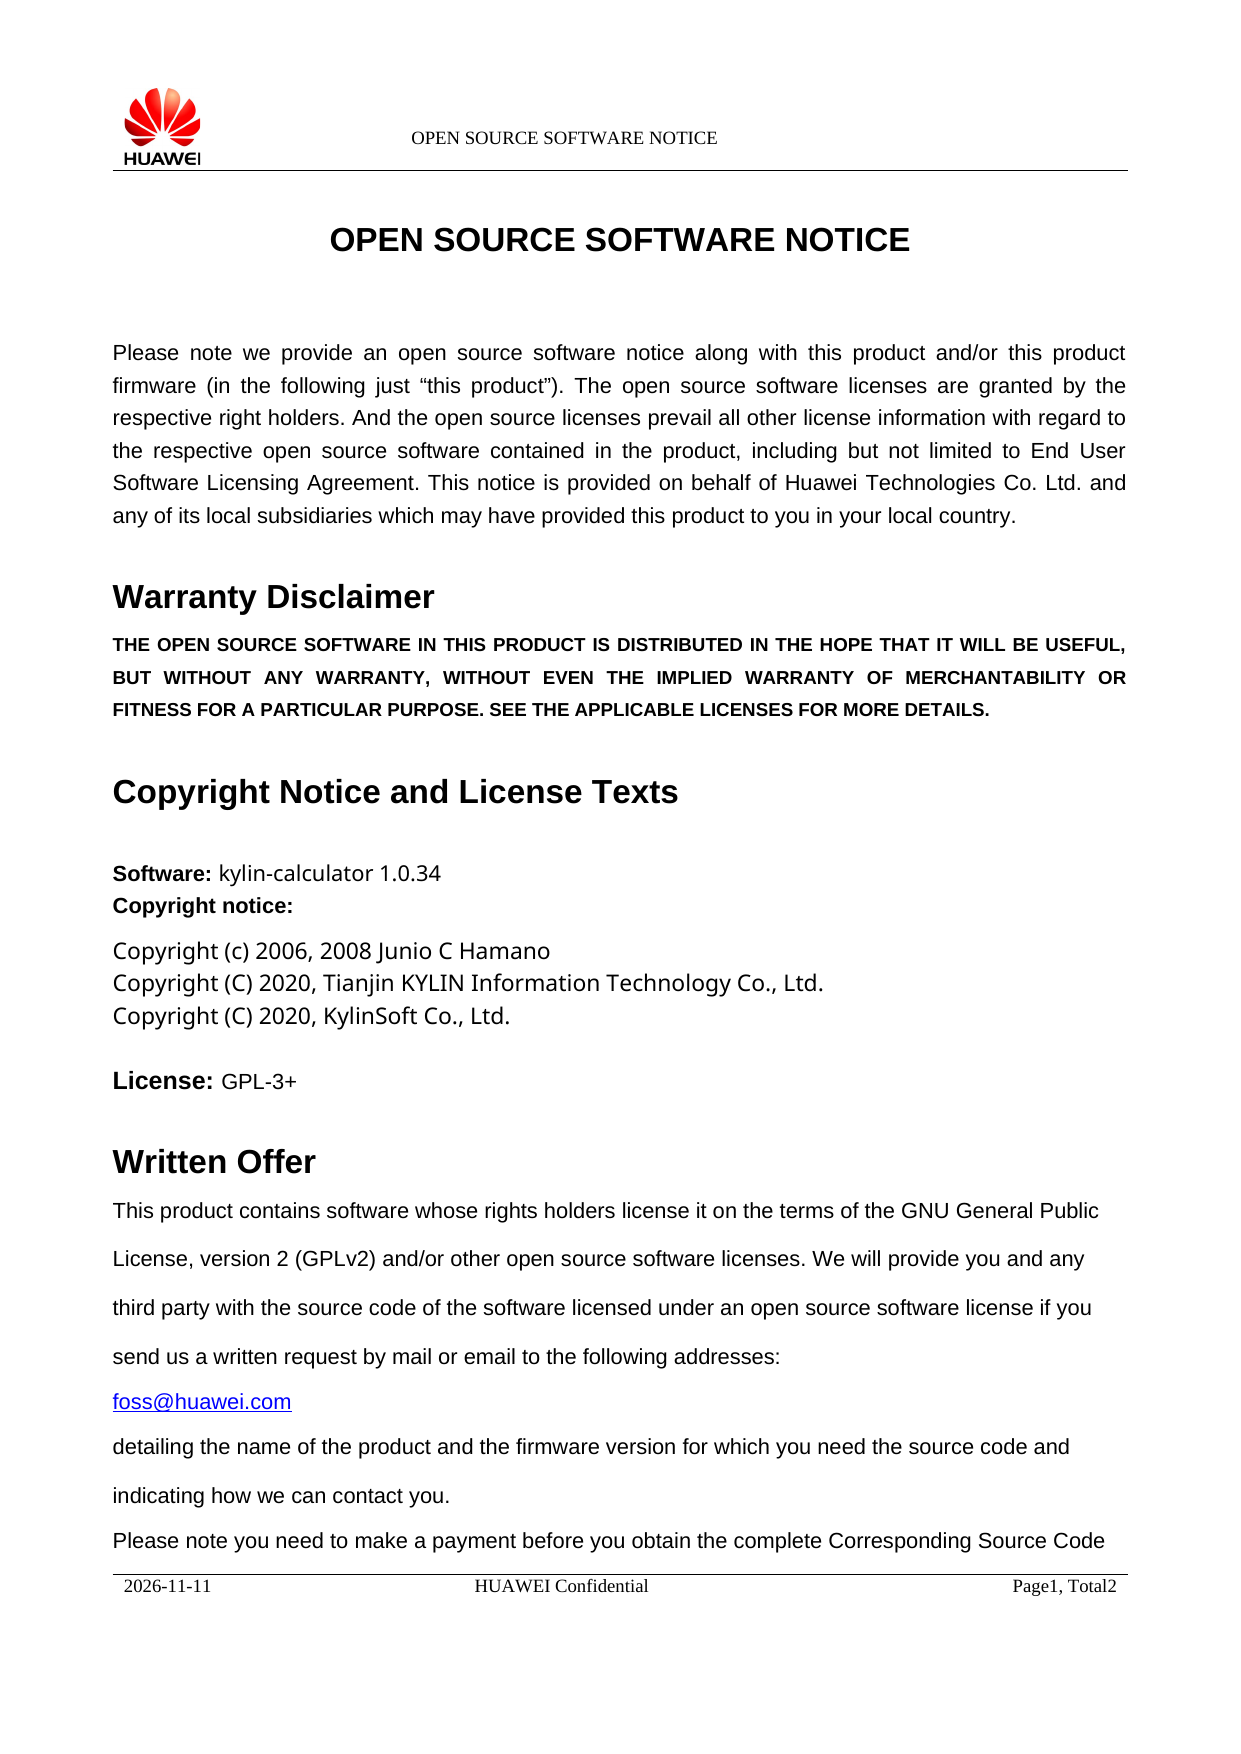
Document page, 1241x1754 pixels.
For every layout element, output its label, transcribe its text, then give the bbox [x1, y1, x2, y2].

text Copyright Notice and License Texts [112, 759, 1128, 824]
text foss@huawei.com [112, 1385, 1128, 1418]
text detailing the name of the product and the firmware version for which you need the source code and indicating how we can contact you. [112, 1430, 1128, 1512]
text Please note we provide an open source software notice along with this product and/or this product firmware (in the following just “this product”). The open source software licenses are granted by the respective right holders. And the open source licenses prevail all other license information with regard to the respective open source software contained in the product, including but not limited to End User Software Licensing Agreement. This notice is provided on behalf of Huawei Technologies Co. Ltd. and any of its local subsidiaries which may have provided this product to you in your local country. [112, 336, 1128, 531]
title Software: kylin-calculator 1.0.34 [112, 856, 1128, 889]
text The open source software in this product is distributed in the hope that it will be useful, but WITHOUT ANY WARRANTY, without even the implied warranty of MERCHANTABILITY or FITNESS FOR A PARTICULAR PURPOSE. See the applicable licenses for more details. [112, 629, 1128, 726]
text OPEN SOURCE SOFTWARE NOTICE [112, 206, 1128, 271]
text Warranty Disclaimer [112, 564, 1128, 629]
text Written Offer [112, 1129, 1128, 1194]
text Copyright notice: [112, 889, 1128, 921]
text License: GPL-3+ [112, 1064, 1128, 1096]
picture [124, 88, 201, 165]
text Copyright (c) 2006, 2008 Junio C Hamano Copyright (C) 2020, Tianjin KYLIN Information Technology Co., Ltd. Copyright (C) 2020, KylinSoft Co., Ltd. [112, 934, 1128, 1064]
text This product contains software whose rights holders license it on the terms of the GNU General Public License, version 2 (GPLv2) and/or other open source software licenses. We will provide you and any third party with the source code of the software licensed under an open source software license if you send us a written request by mail or email to the following addresses: [112, 1194, 1128, 1373]
